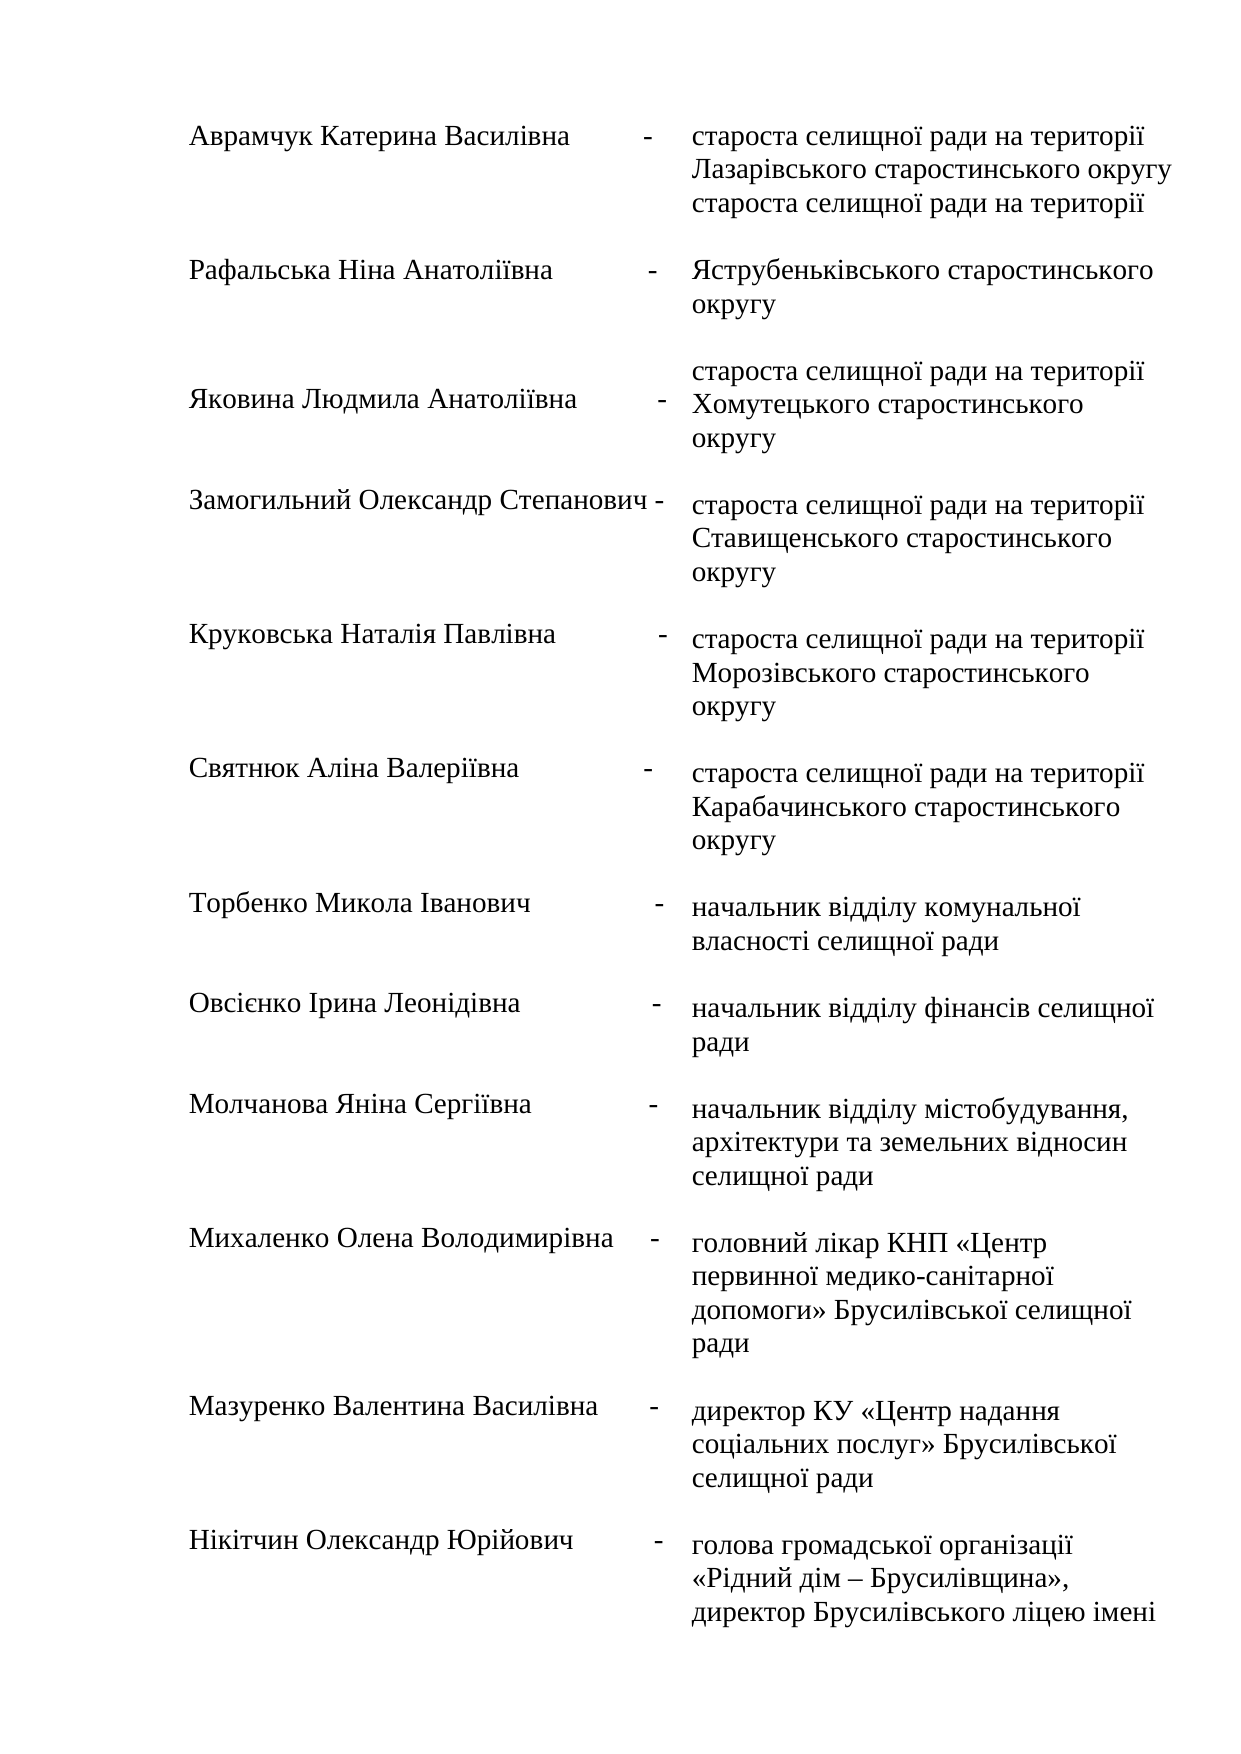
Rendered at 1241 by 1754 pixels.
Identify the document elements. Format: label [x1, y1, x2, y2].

table_header [177, 118, 680, 1627]
table_header [680, 118, 1184, 1627]
